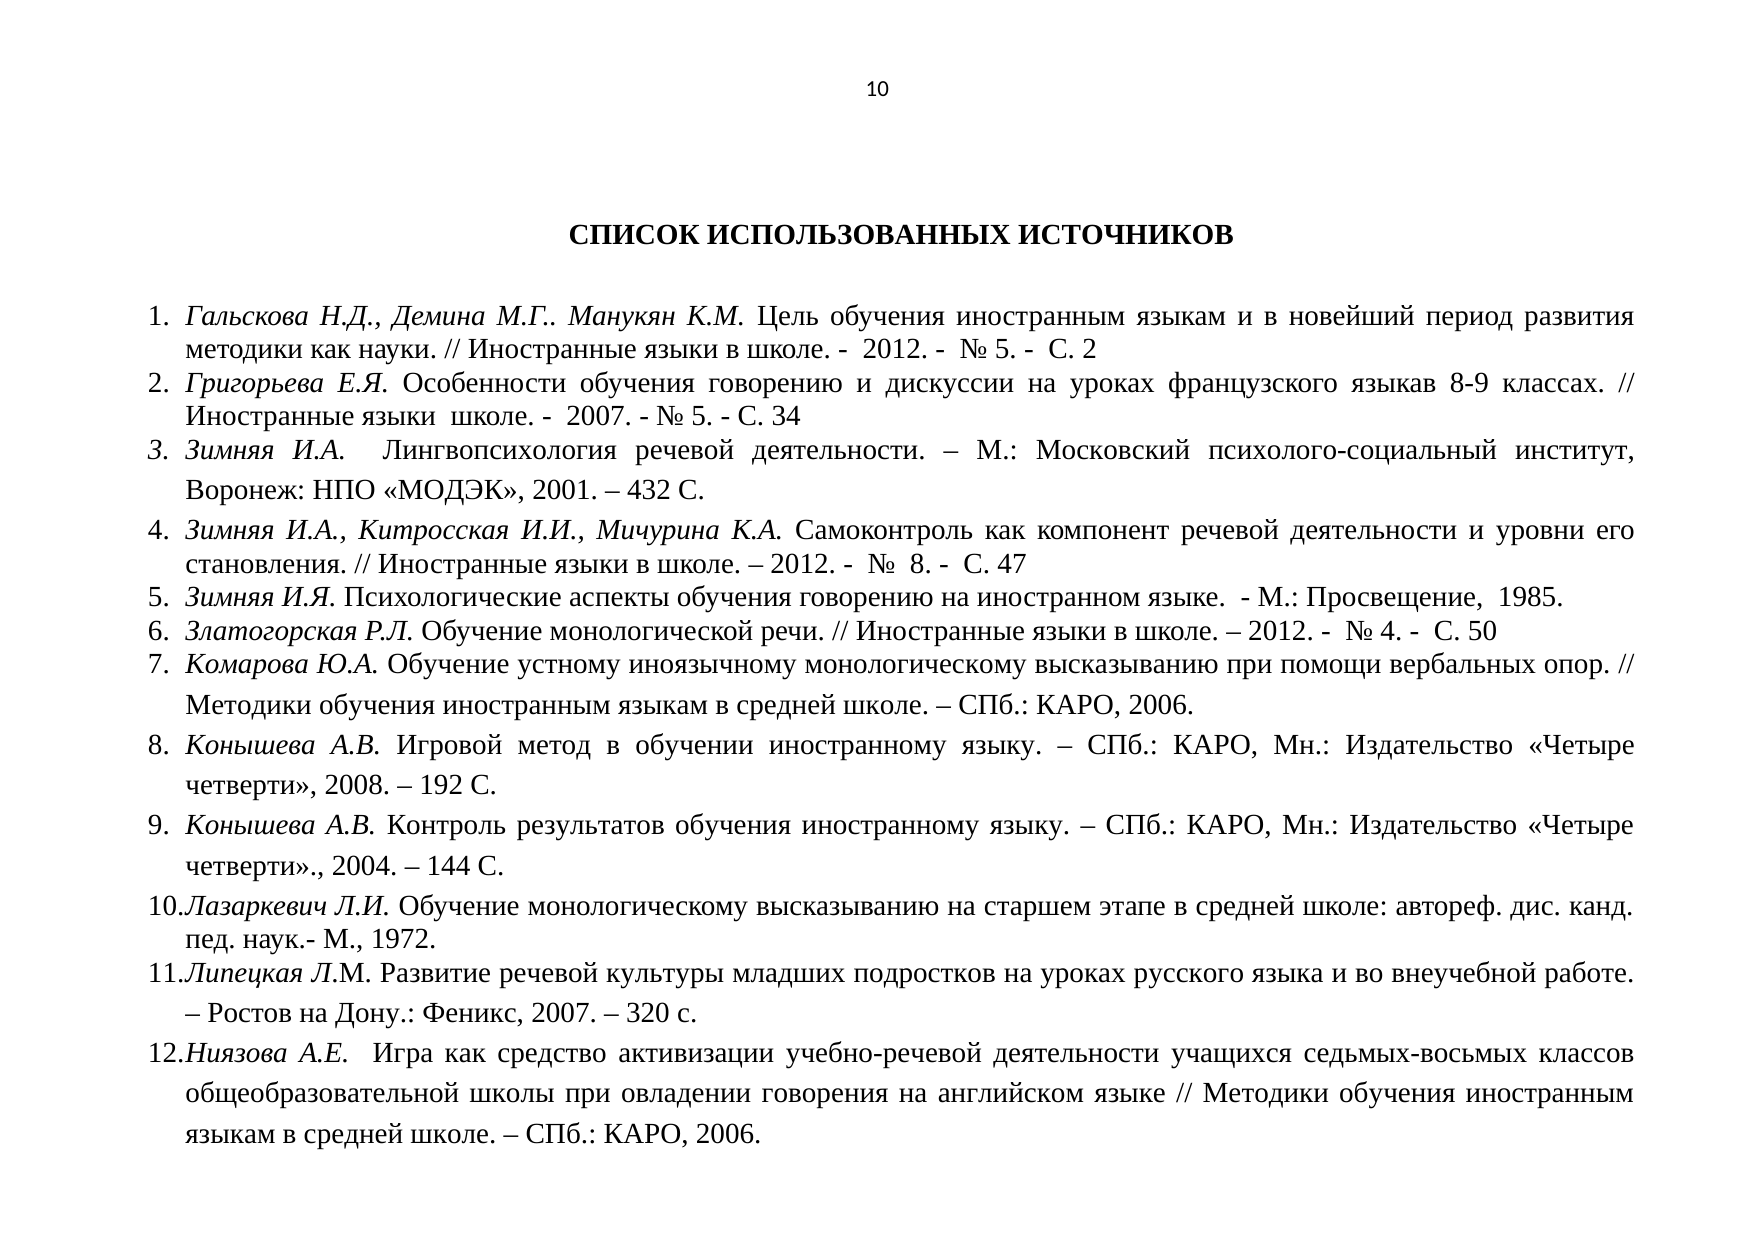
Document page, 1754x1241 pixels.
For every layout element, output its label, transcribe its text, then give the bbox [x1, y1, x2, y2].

list Ниязова А.Е. Игра как средство активизации учебно-речевой деятельности учащихся седьмых-восьмых классов общеобразовательной школы при овладении говорения на английском языке // Методики обучения иностранным языкам в средней школе. – СПб.: КАРО, 2006. [148, 1035, 1636, 1149]
list Конышева А.В. Игровой метод в обучении иностранному языку. – СПб.: КАРО, Мн.: Издательство «Четыре четверти», 2008. – 192 С. [148, 727, 1636, 801]
list Комарова Ю.А. Обучение устному иноязычному монологическому высказыванию при помощи вербальных опор. // Методики обучения иностранным языкам в средней школе. – СПб.: КАРО, 2006. [148, 647, 1636, 720]
list Златогорская Р.Л. Обучение монологической речи. // Иностранные языки в школе. – 2012. - № 4. - С. 50 [148, 613, 1636, 647]
list Липецкая Л.М. Развитие речевой культуры младших подростков на уроках русского языка и во внеучебной работе. – Ростов на Дону.: Феникс, 2007. – 320 с. [148, 955, 1636, 1029]
list Лазаркевич Л.И. Обучение монологическому высказыванию на старшем этапе в средней школе: автореф. дис. канд. пед. наук.- М., 1972. [148, 888, 1636, 955]
list Зимняя И.А. Лингвопсихология речевой деятельности. – М.: Московский психолого-социальный институт, Воронеж: НПО «МОДЭК», 2001. – 432 С. [148, 432, 1636, 506]
list Конышева А.В. Контроль результатов обучения иностранному языку. – СПб.: КАРО, Мн.: Издательство «Четыре четверти»., 2004. – 144 С. [148, 807, 1636, 881]
list Григорьева Е.Я. Особенности обучения говорению и дискуссии на уроках французского языкав 8-9 классах. // Иностранные языки школе. - 2007. - № 5. - С. 34 [148, 365, 1636, 432]
text СПИСОК ИСПОЛЬЗОВАННЫХ ИСТОЧНИКОВ [167, 217, 1636, 251]
list Зимняя И.Я. Психологические аспекты обучения говорению на иностранном языке. - М.: Просвещение, 1985. [148, 579, 1636, 613]
list Гальскова Н.Д., Демина М.Г.. Манукян К.М. Цель обучения иностранным языкам и в новейший период развития методики как науки. // Иностранные языки в школе. - 2012. - № 5. - С. 2 [148, 298, 1636, 365]
list Зимняя И.А., Китросская И.И., Мичурина К.А. Самоконтроль как компонент речевой деятельности и уровни его становления. // Иностранные языки в школе. – 2012. - № 8. - С. 47 [148, 512, 1636, 579]
